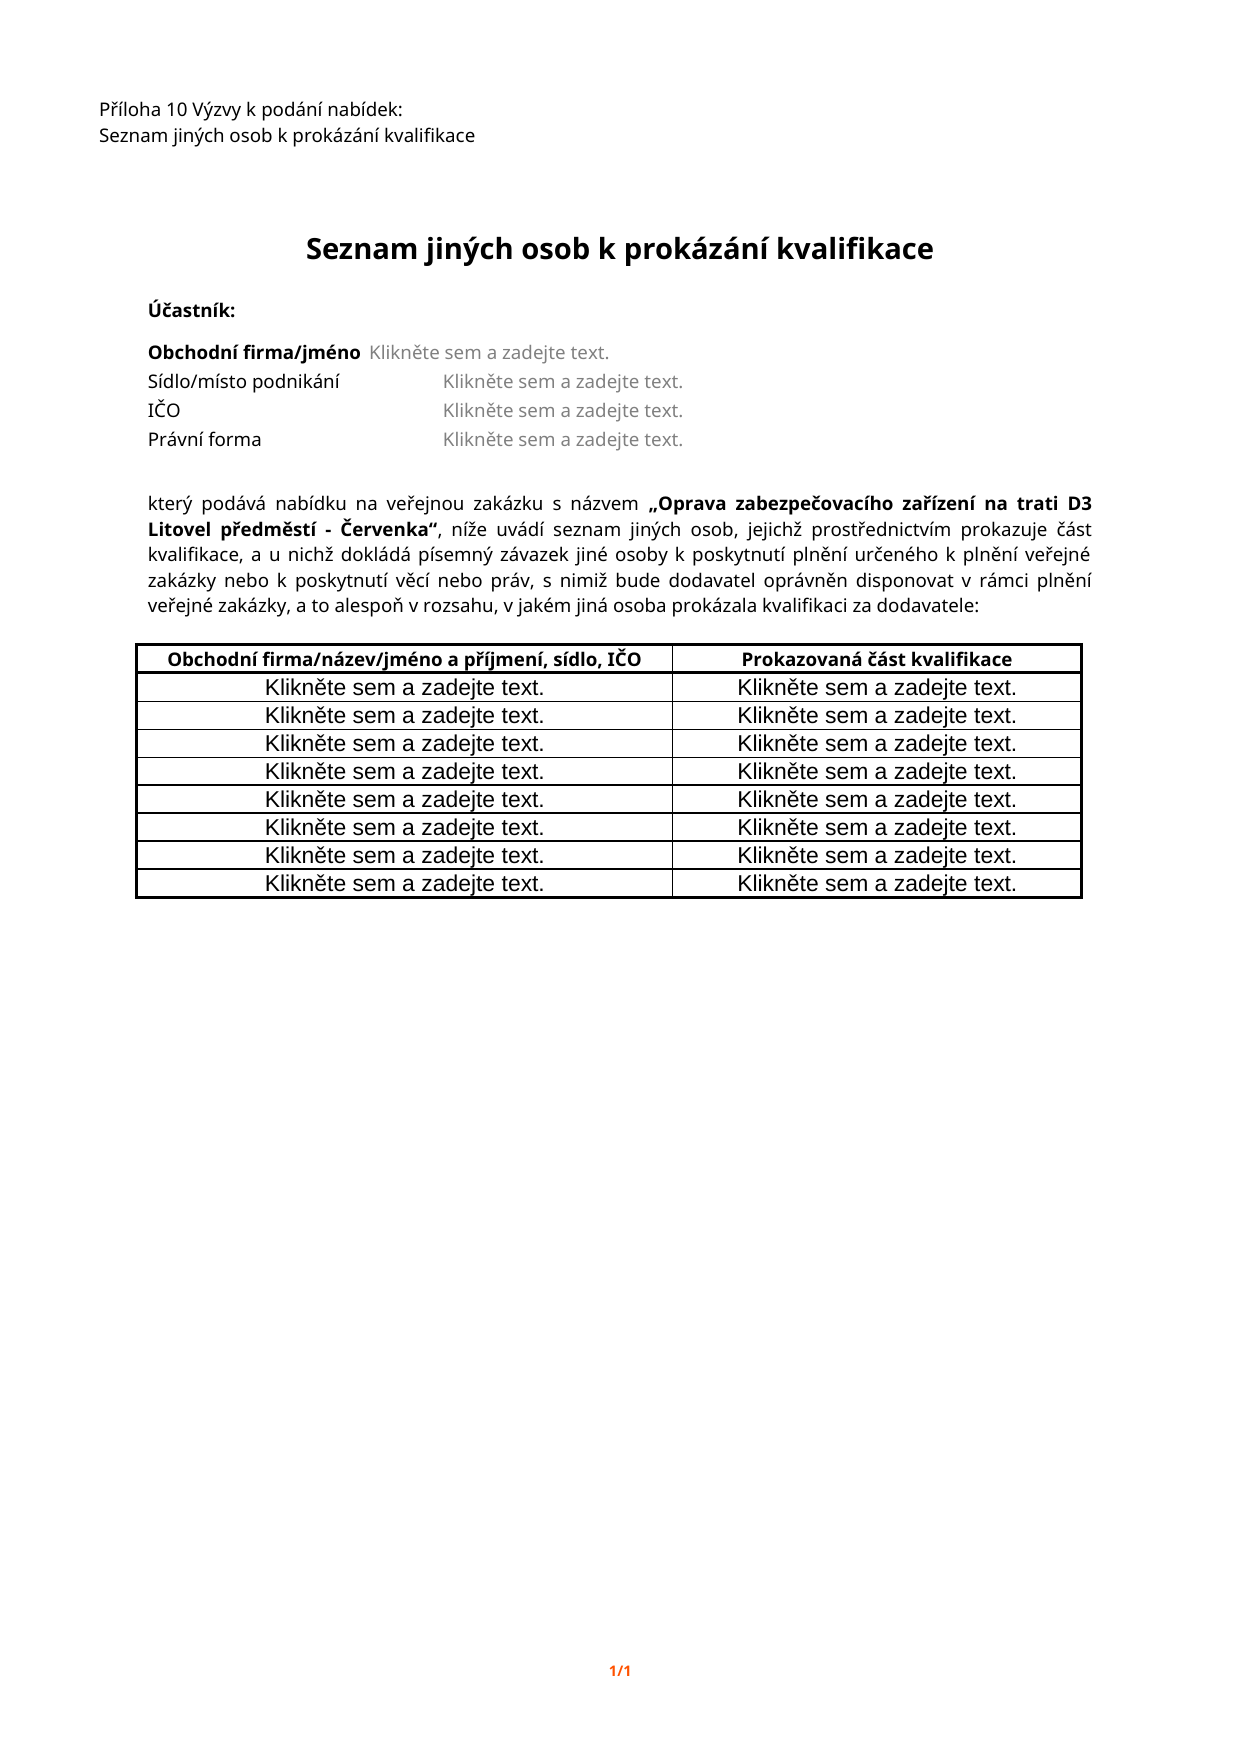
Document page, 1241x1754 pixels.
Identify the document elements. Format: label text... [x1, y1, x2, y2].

text který podává nabídku na veřejnou zakázku s názvem „Oprava zabezpečovacího zařízení na trati D3 Litovel předměstí - Červenka“, níže uvádí seznam jiných osob, jejichž prostřednictvím prokazuje část kvalifikace, a u nichž dokládá písemný závazek jiné osoby k poskytnutí plnění určeného k plnění veřejné zakázky nebo k poskytnutí věcí nebo práv, s nimiž bude dodavatel oprávněn disponovat v rámci plnění veřejné zakázky, a to alespoň v rozsahu, v jakém jiná osoba prokázala kvalifikaci za dodavatele: [148, 490, 1093, 618]
text Sídlo/místo podnikání [148, 365, 1093, 394]
text IČO [148, 394, 1093, 423]
text Účastník: [148, 293, 1093, 324]
title Seznam jiných osob k prokázání kvalifikace [148, 228, 1093, 268]
text Právní forma [148, 423, 1093, 452]
table_header Prokazovaná část kvalifikace [673, 646, 1080, 671]
text Obchodní firma/jméno [148, 336, 1093, 365]
table_header Obchodní firma/název/jméno a příjmení, sídlo, IČO [138, 646, 672, 671]
